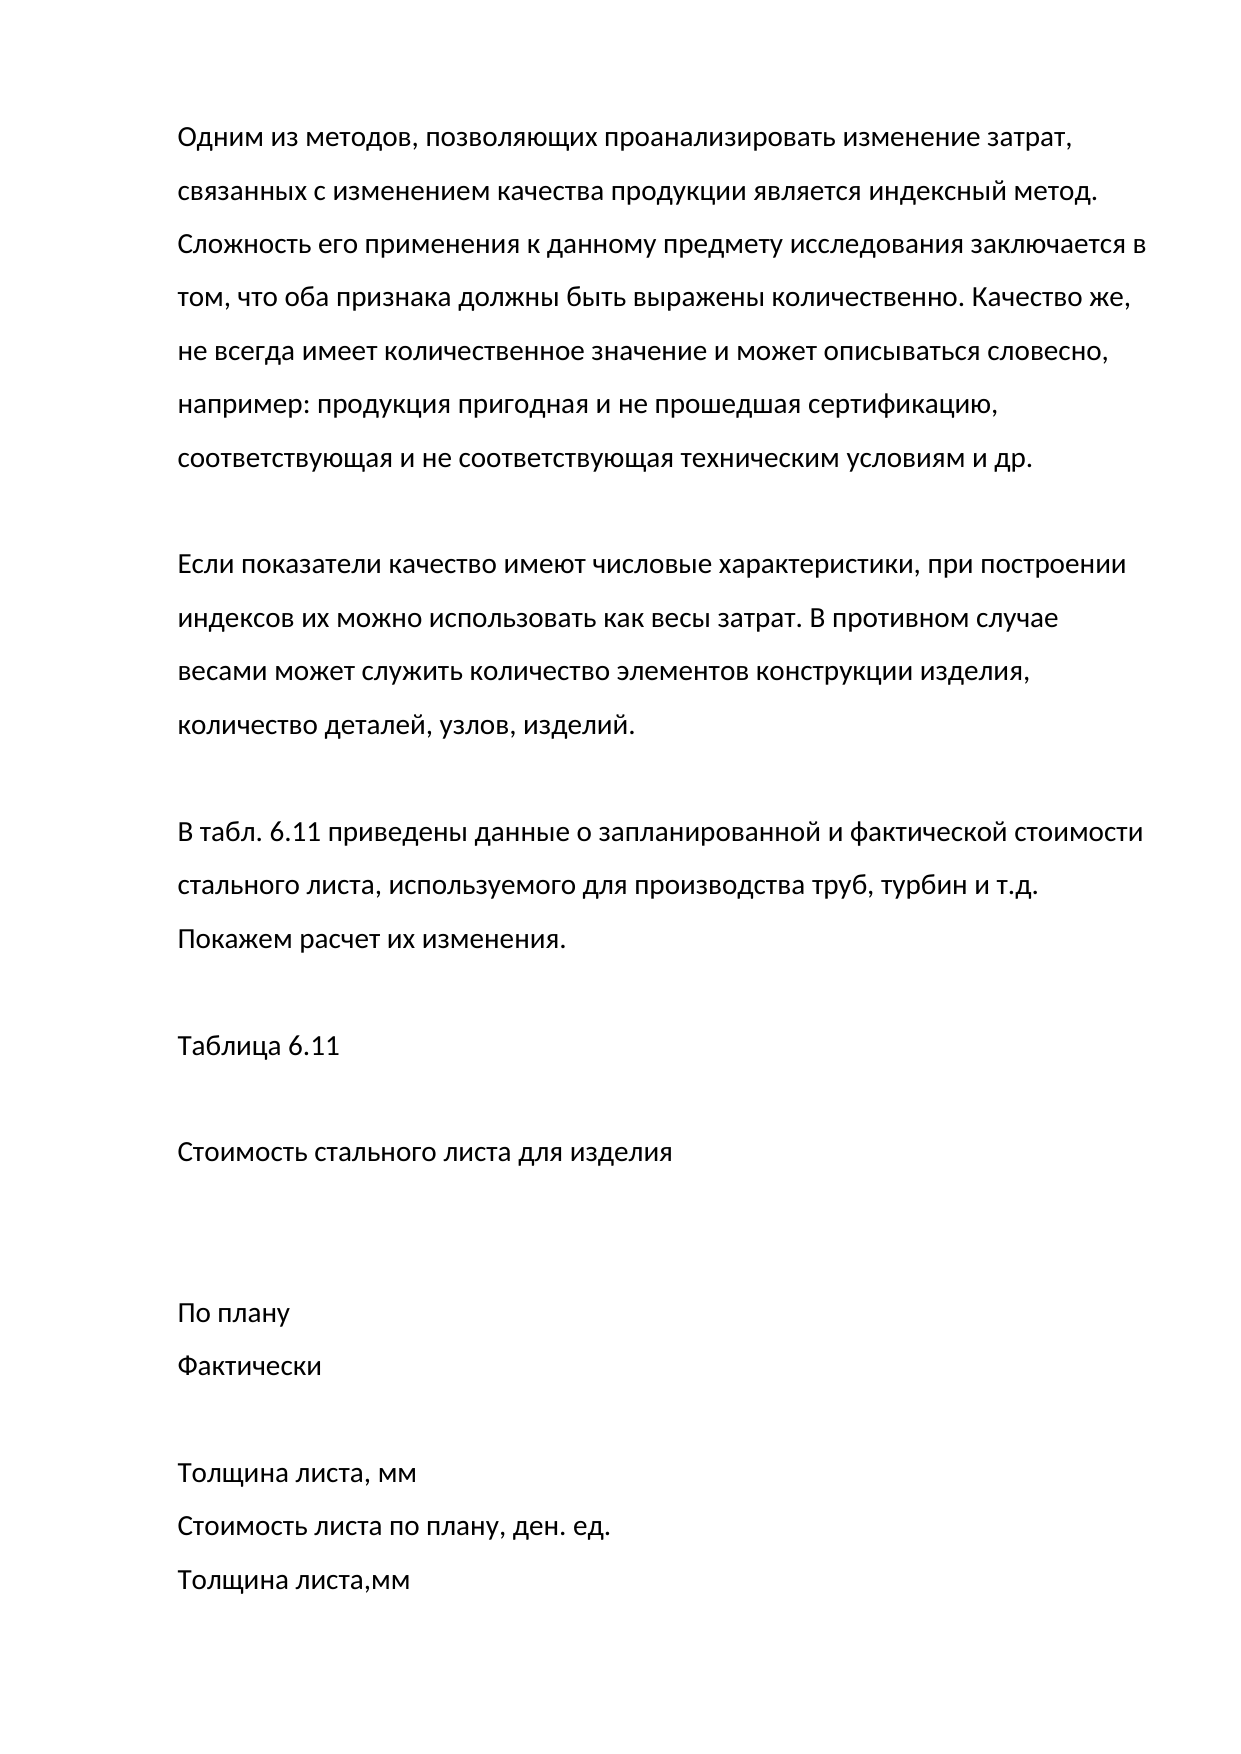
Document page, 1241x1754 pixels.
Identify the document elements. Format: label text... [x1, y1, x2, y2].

text Стоимость листа по плану, ден. ед. [177, 1507, 1152, 1543]
text По плану [177, 1294, 1152, 1329]
text Стоимость стального листа для изделия [177, 1133, 1152, 1169]
text Одним из методов, позволяющих проанализировать изменение затрат, связанных с изменением качества продукции является индексный метод. Сложность его применения к данному предмету исследования заключается в том, что оба признака должны быть выражены количественно. Качество же, не всегда имеет количественное значение и может описываться словесно, например: продукция пригодная и не прошедшая сертификацию, соответствующая и не соответствующая техническим условиям и др. [177, 118, 1152, 474]
text Фактически [177, 1347, 1152, 1383]
text В табл. 6.11 приведены данные о запланированной и фактической стоимости стального листа, используемого для производства труб, турбин и т.д. Покажем расчет их изменения. [177, 813, 1152, 955]
text Толщина листа,мм [177, 1561, 1152, 1597]
text Толщина листа, мм [177, 1454, 1152, 1490]
text Таблица 6.11 [177, 1027, 1152, 1062]
text Если показатели качество имеют числовые характеристики, при построении индексов их можно использовать как весы затрат. В противном случае весами может служить количество элементов конструкции изделия, количество деталей, узлов, изделий. [177, 546, 1152, 742]
